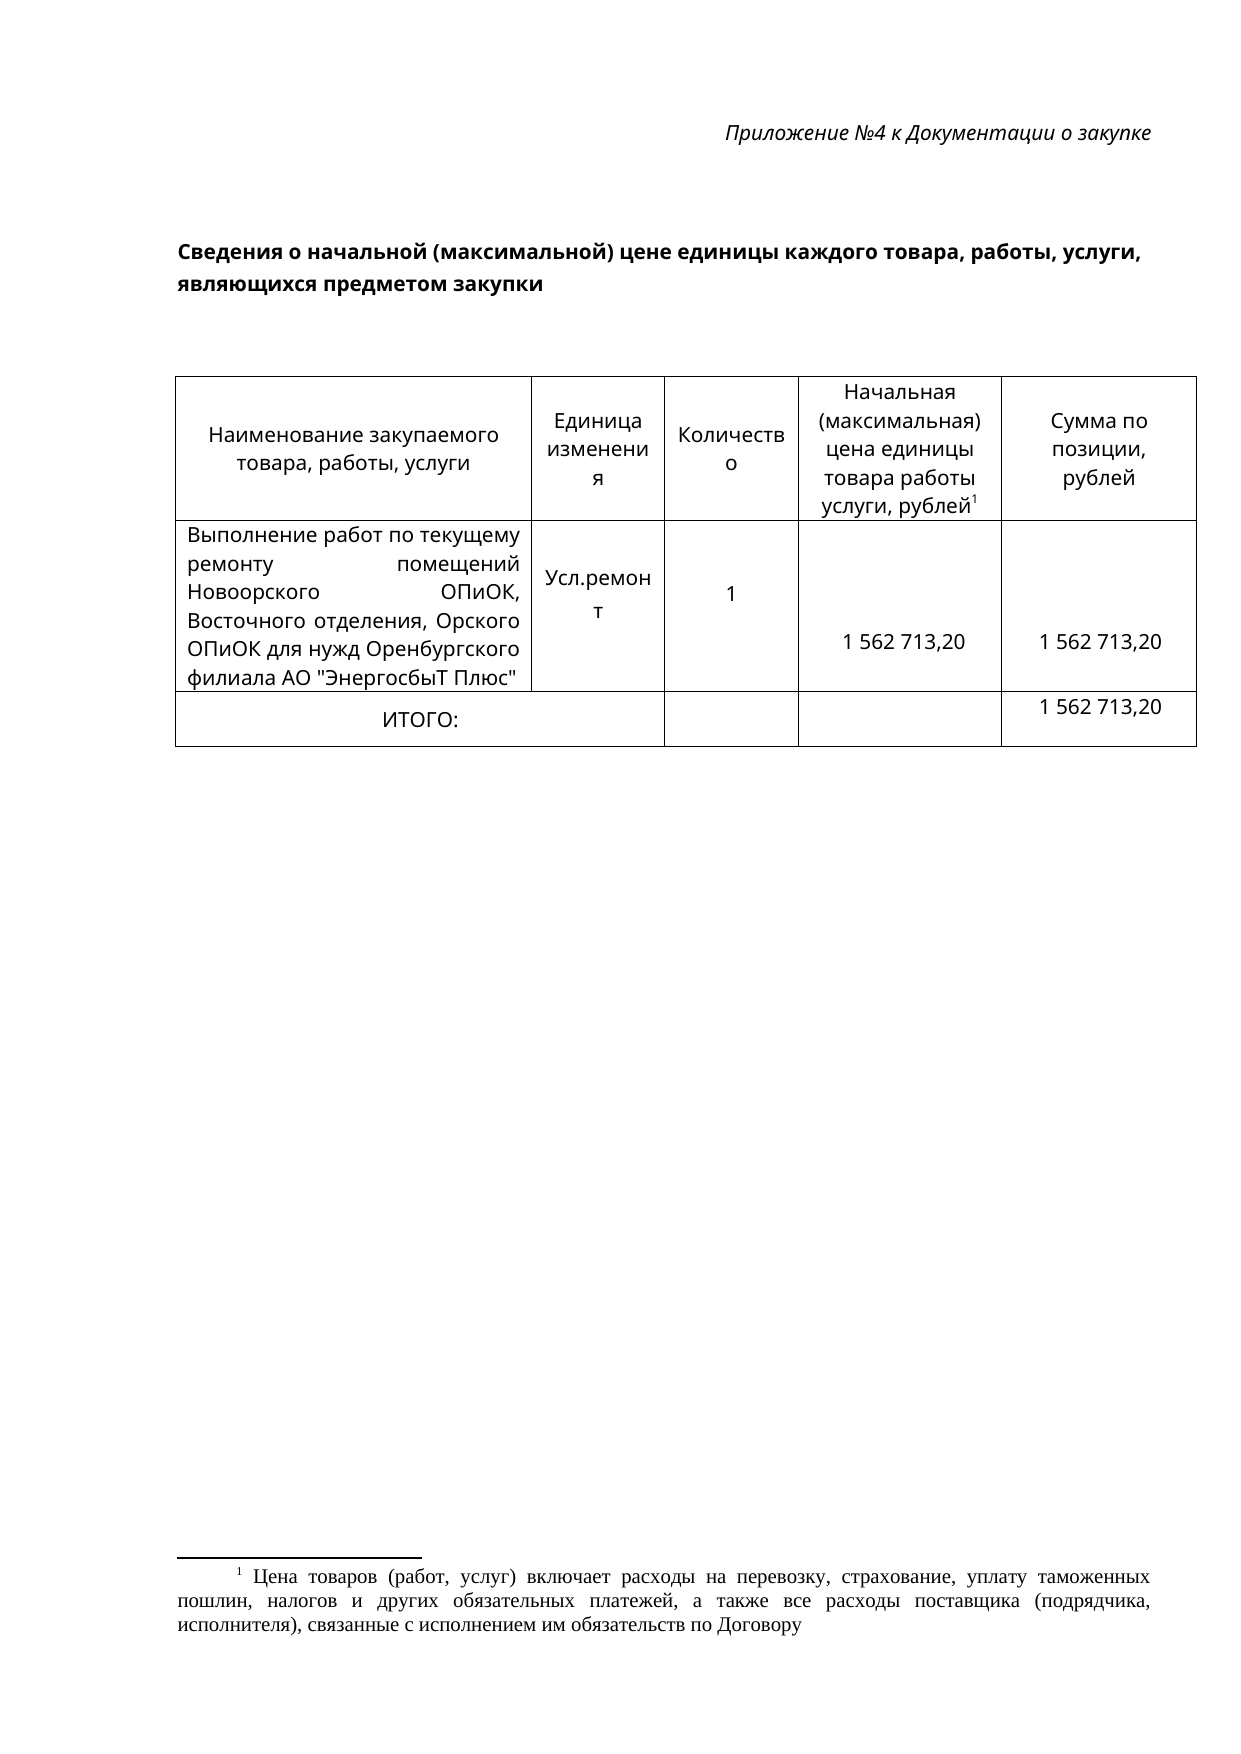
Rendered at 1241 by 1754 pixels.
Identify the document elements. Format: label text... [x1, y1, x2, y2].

table_header Начальная (максимальная) цена единицы товара работы услуги, рублей [799, 377, 1001, 519]
text Сведения о начальной (максимальной) цене единицы каждого товара, работы, услуги, являющихся предметом закупки [177, 237, 1152, 298]
table_header Сумма по позиции, рублей [1002, 377, 1196, 519]
table_cell [799, 692, 1001, 746]
table_cell 1 562 713,20 [799, 521, 1001, 691]
table_cell [665, 692, 798, 746]
table_cell 1 [665, 521, 798, 691]
table_header Количество [665, 377, 798, 519]
table_cell Выполнение работ по текущему ремонту помещений Новоорского ОПиОК, Восточного отделения, Орского ОПиОК для нужд Оренбургского филиала АО "ЭнергосбыТ Плюс" [176, 521, 531, 691]
table_header Наименование закупаемого товара, работы, услуги [176, 377, 531, 519]
table_cell ИТОГО: [176, 692, 664, 746]
list Приложение №4 к Документации о закупке [252, 118, 1152, 147]
table_cell 1 562 713,20 [1002, 521, 1196, 691]
table_header Единица изменения [532, 377, 664, 519]
table_cell Усл.ремонт [532, 521, 664, 691]
table_cell 1 562 713,20 [1002, 692, 1196, 746]
